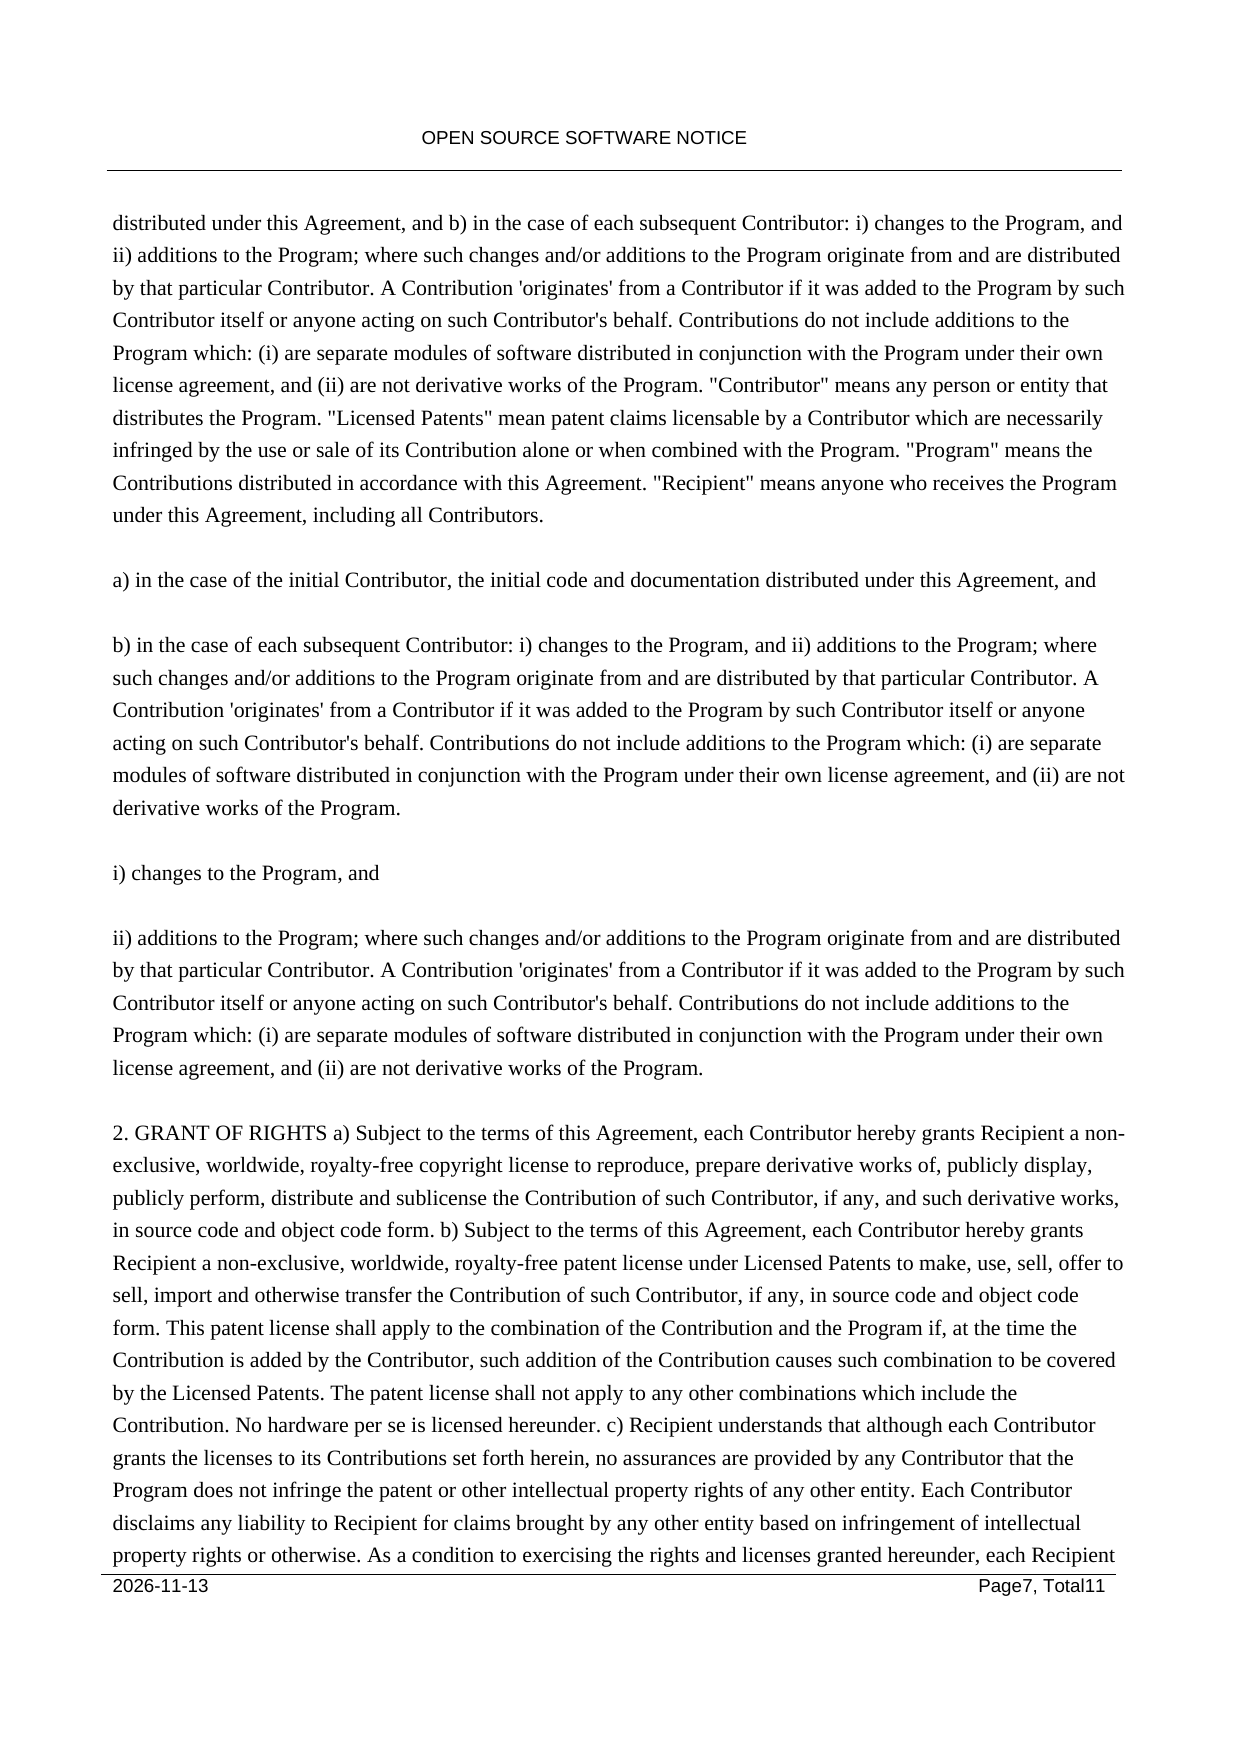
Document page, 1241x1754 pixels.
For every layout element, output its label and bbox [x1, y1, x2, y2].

text [112, 206, 1128, 1571]
